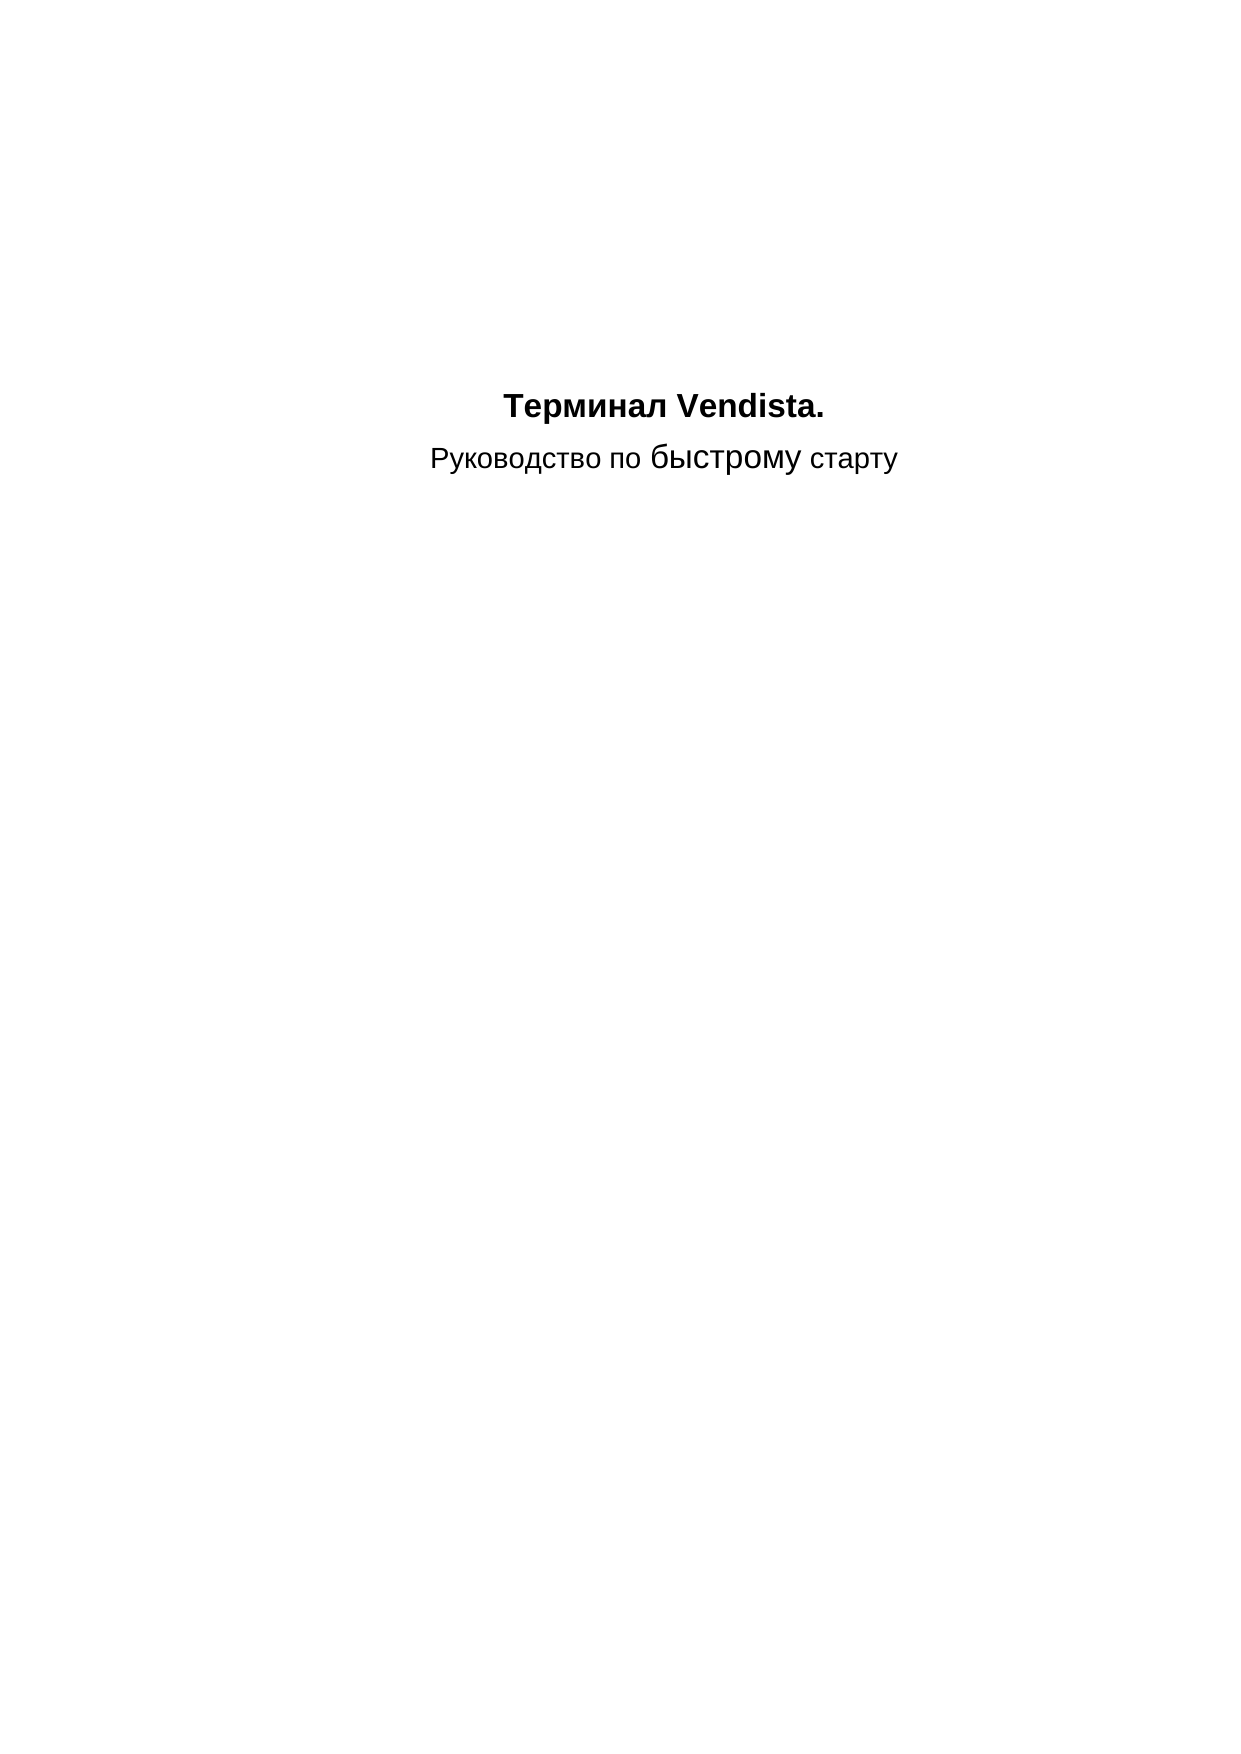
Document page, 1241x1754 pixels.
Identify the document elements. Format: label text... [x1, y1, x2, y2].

text Руководство по быстрому старту [177, 437, 1151, 476]
text Терминал Vendista. [177, 386, 1151, 425]
